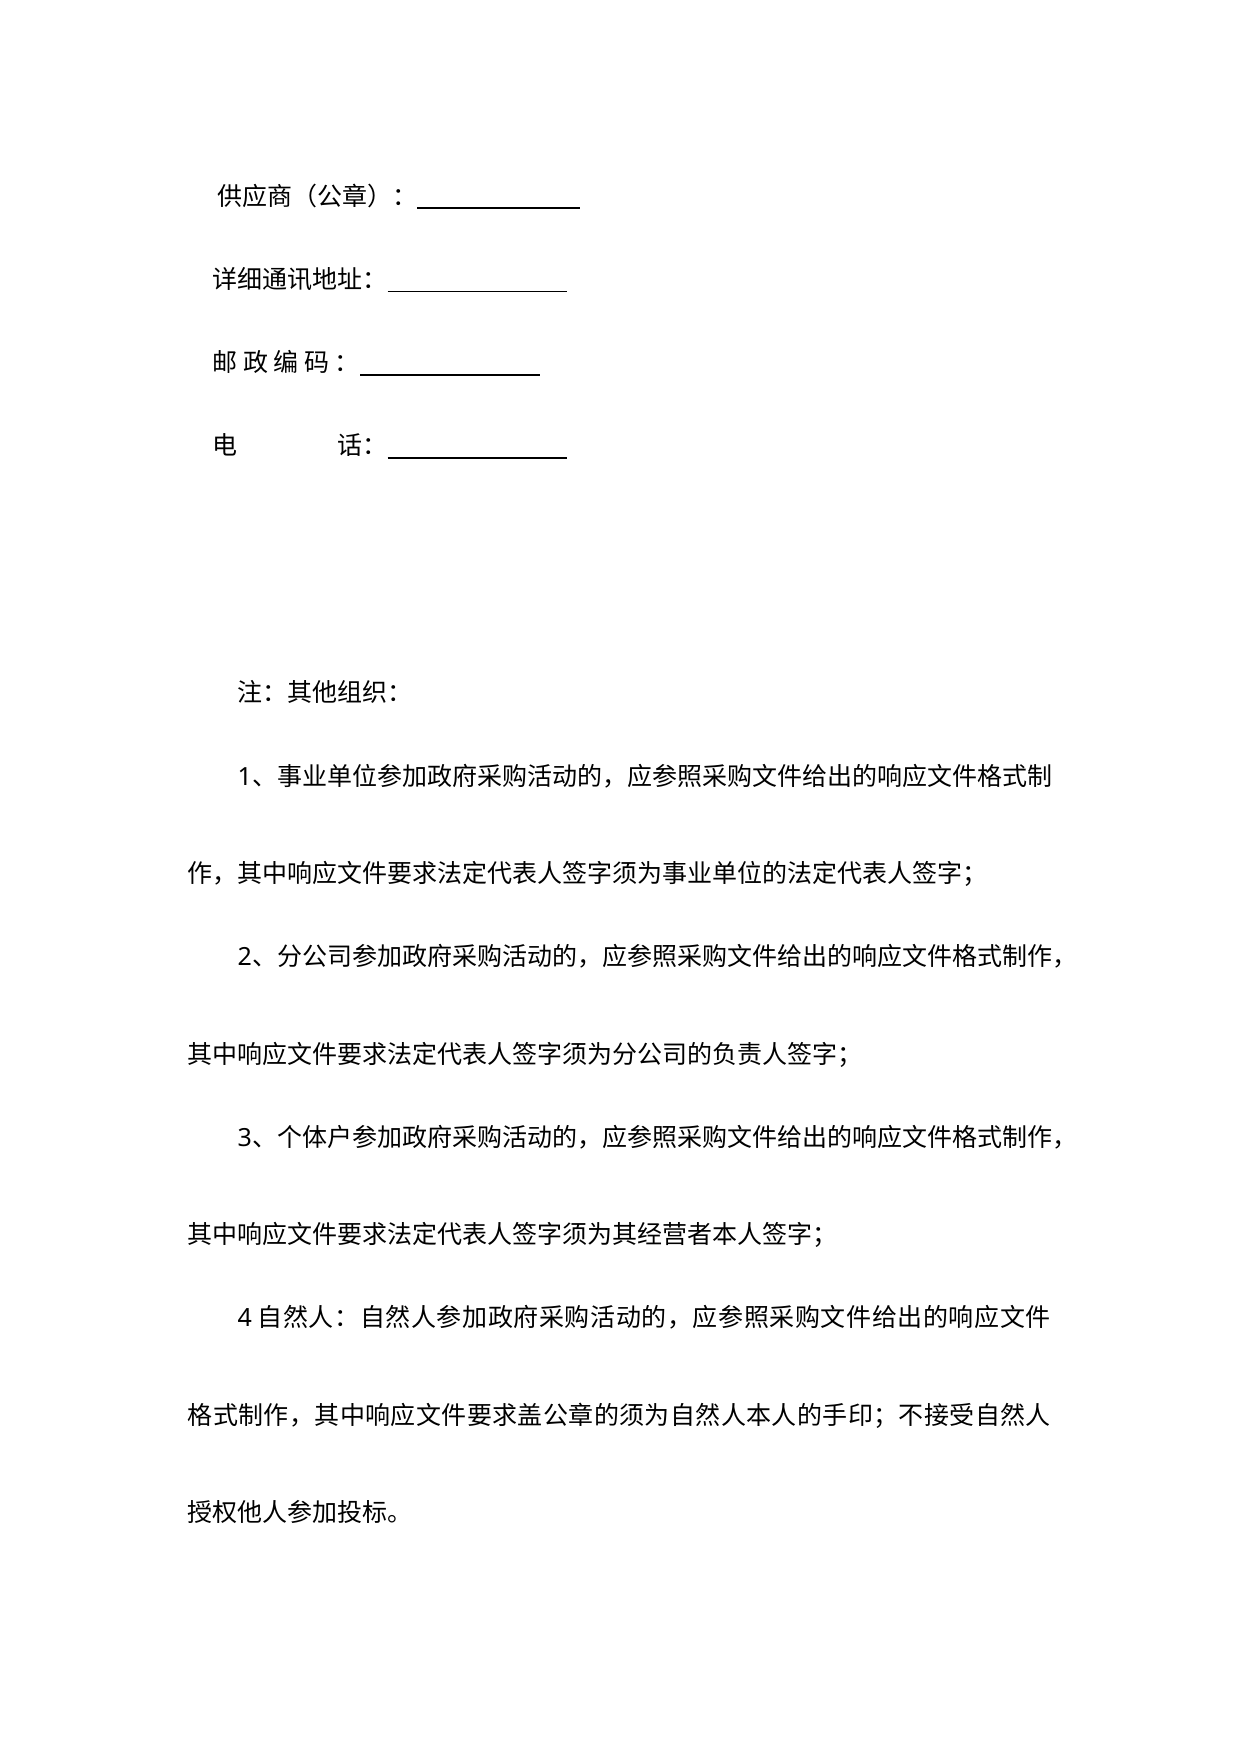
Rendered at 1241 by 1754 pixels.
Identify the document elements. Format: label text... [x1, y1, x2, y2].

text 邮 政 编 码 ： [187, 328, 1053, 393]
text 注：其他组织： [187, 658, 1053, 723]
text 3、个体户参加政府采购活动的，应参照采购文件给出的响应文件格式制作，其中响应文件要求法定代表人签字须为其经营者本人签字； [187, 1103, 1053, 1265]
text 2、分公司参加政府采购活动的，应参照采购文件给出的响应文件格式制作，其中响应文件要求法定代表人签字须为分公司的负责人签字； [187, 922, 1053, 1085]
text 电 话： [187, 411, 1053, 476]
text 供应商（公章）： [123, 162, 1053, 227]
text 1、事业单位参加政府采购活动的，应参照采购文件给出的响应文件格式制作，其中响应文件要求法定代表人签字须为事业单位的法定代表人签字； [187, 742, 1053, 904]
text 4自然人：自然人参加政府采购活动的，应参照采购文件给出的响应文件格式制作，其中响应文件要求盖公章的须为自然人本人的手印；不接受自然人授权他人参加投标。 [187, 1283, 1053, 1543]
text 详细通讯地址： [187, 245, 1053, 310]
